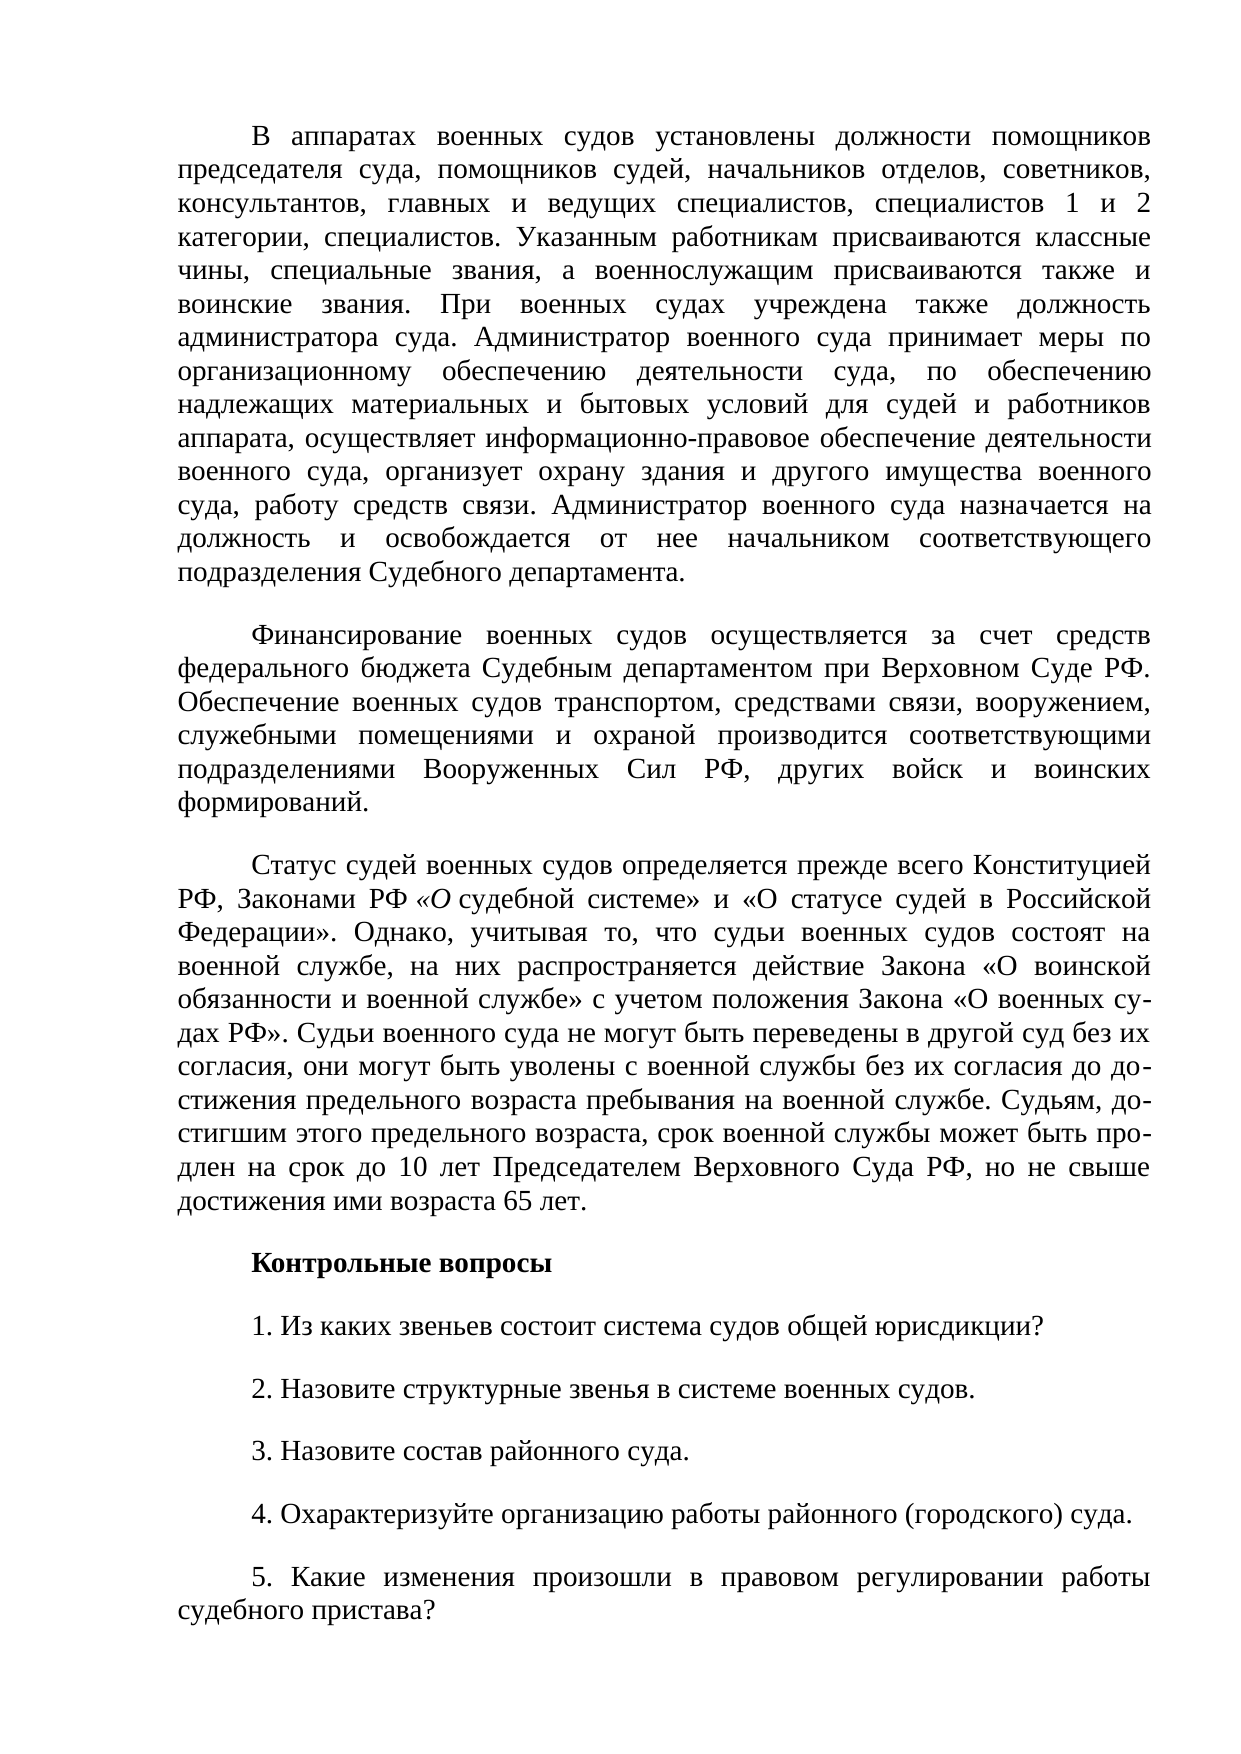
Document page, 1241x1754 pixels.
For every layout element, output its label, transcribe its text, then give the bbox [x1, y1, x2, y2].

text 5. Какие изменения произошли в правовом регулировании работы судебного пристава? [177, 1559, 1152, 1626]
text Контрольные вопросы [177, 1245, 1152, 1279]
text В аппаратах военных судов установлены должности помощников председателя суда, помощников судей, начальников отделов, советников, консультантов, главных и ведущих специалистов, специалистов 1 и 2 категории, специалистов. Указанным работникам присваиваются классные чины, специальные звания, а военнослужащим присваиваются также и воинские звания. При военных судах учреждена также должность администратора суда. Администратор военного суда принимает меры по организационному обеспечению деятельности суда, по обеспечению надлежащих материальных и бытовых условий для судей и работников аппарата, осуществляет информационно-правовое обеспечение деятельности военного суда, организует охрану здания и другого имущества военного суда, работу средств связи. Администратор военного суда назначается на должность и освобождается от нее начальником соответствующего подразделения Судебного департамента. [177, 118, 1152, 588]
text 1. Из каких звеньев состоит система судов общей юрисдикции? [177, 1308, 1152, 1342]
text 2. Назовите структурные звенья в системе военных судов. [177, 1371, 1152, 1404]
text Статус судей военных судов определяется прежде всего Конституцией РФ, Законами РФ «О судебной системе» и «О статусе судей в Российской Федерации». Однако, учитывая то, что судьи военных судов состоят на военной службе, на них распространяется действие Закона «О воинской обязанности и военной службе» с учетом положения Закона «О военных судах РФ». Судьи военного суда не могут быть переведены в другой суд без их согласия, они могут быть уволены с военной службы без их согласия до достижения предельного возраста пребывания на военной службе. Судьям, достигшим этого предельного возраста, срок военной службы может быть продлен на срок до 10 лет Председателем Верховного Суда РФ, но не свыше достижения ими возраста 65 лет. [177, 847, 1152, 1216]
text 4. Охарактеризуйте организацию работы районного (городского) суда. [177, 1496, 1152, 1530]
text 3. Назовите состав районного суда. [177, 1433, 1152, 1467]
text Финансирование военных судов осуществляется за счет средств федерального бюджета Судебным департаментом при Верховном Суде РФ. Обеспечение военных судов транспортом, средствами связи, вооружением, служебными помещениями и охраной производится соответствующими подразделениями Вооруженных Сил РФ, других войск и воинских формирований. [177, 617, 1152, 818]
